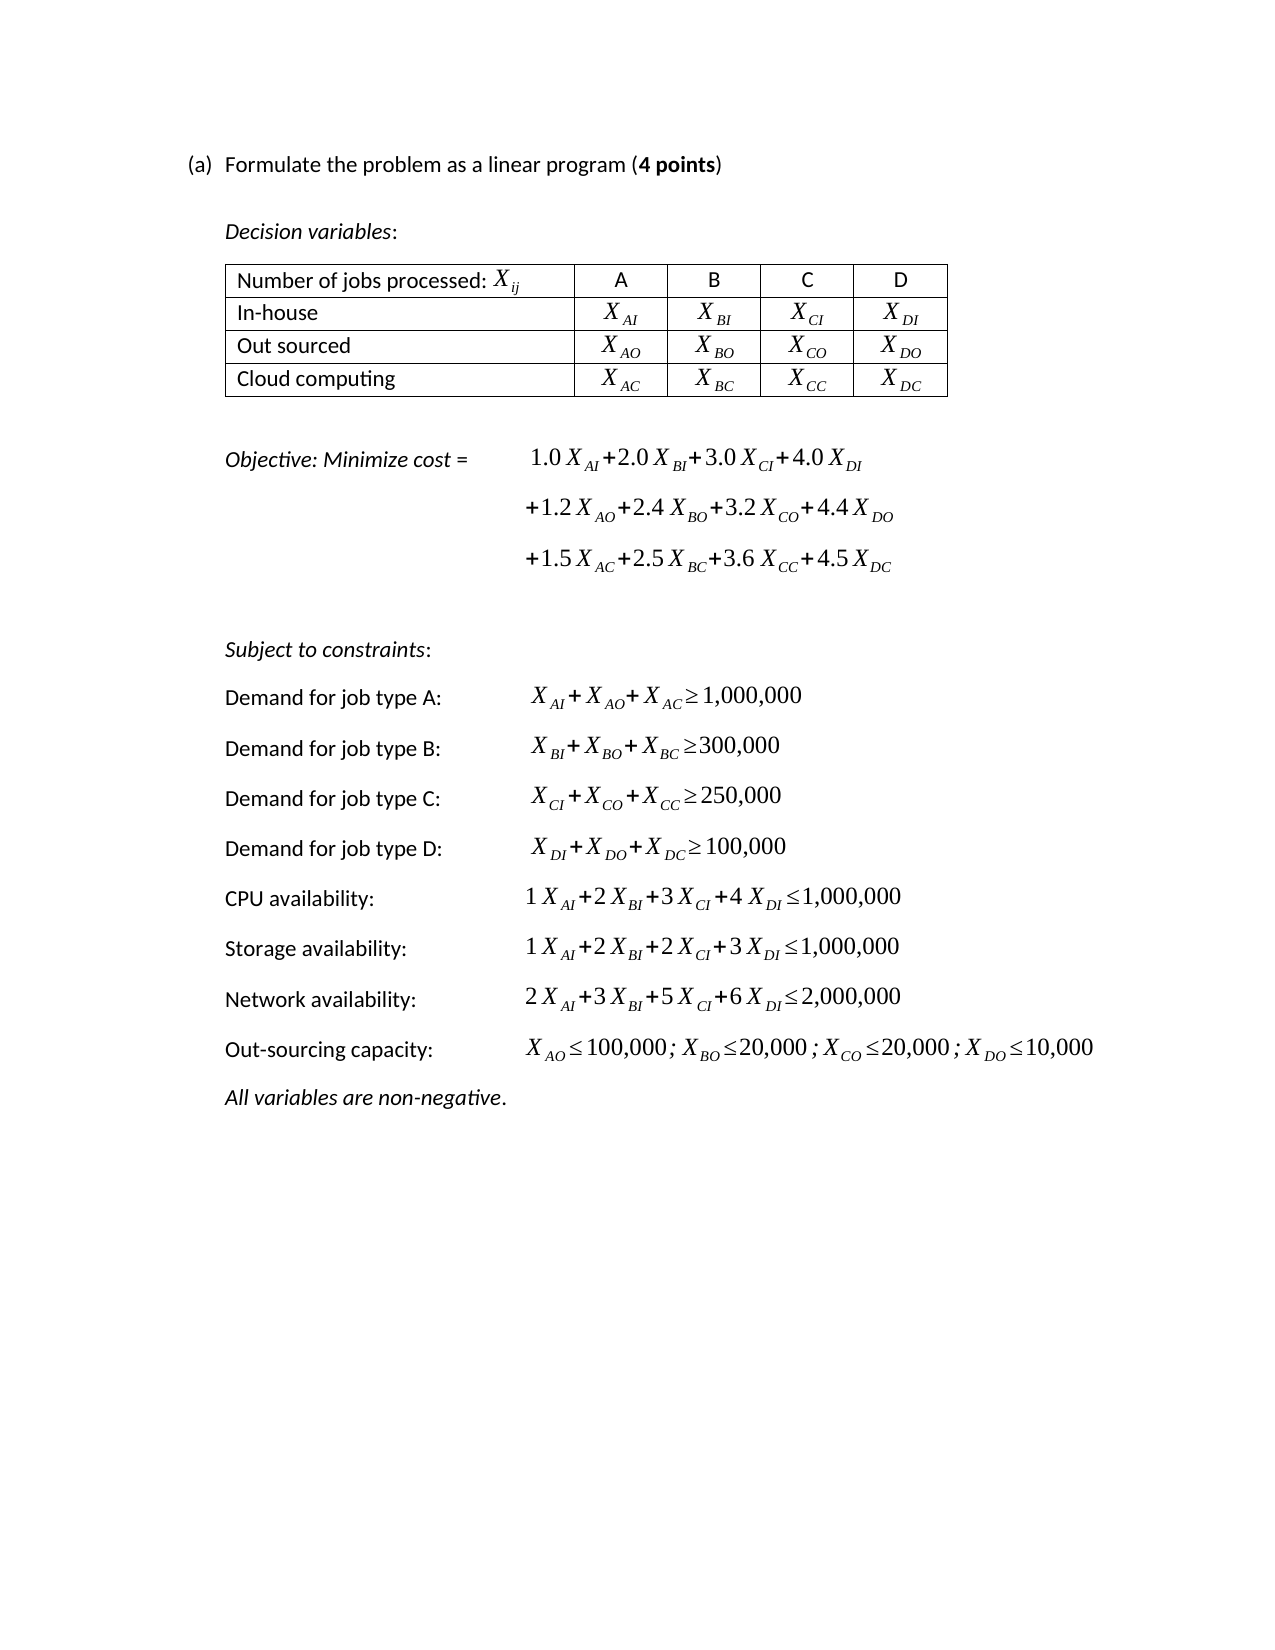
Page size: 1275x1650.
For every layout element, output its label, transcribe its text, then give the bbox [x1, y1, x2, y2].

table_cell [575, 298, 667, 330]
text Storage availability: [225, 933, 1125, 964]
text All variables are non-negative. [225, 1083, 1125, 1111]
text Demand for job type A: [225, 682, 1125, 713]
table_cell Cloud computing [226, 364, 574, 396]
table_cell [761, 298, 853, 330]
table_cell [854, 298, 947, 330]
text Demand for job type B: [225, 732, 1125, 763]
table_header C [761, 265, 853, 297]
text Network availability: [225, 983, 1125, 1014]
table_cell [761, 364, 853, 396]
text Subject to constraints: [225, 635, 1125, 663]
table_cell [668, 298, 760, 330]
table_cell [575, 364, 667, 396]
table_cell [761, 331, 853, 363]
table_header A [575, 265, 667, 297]
table_header B [668, 265, 760, 297]
table_cell [575, 331, 667, 363]
table_header D [854, 265, 947, 297]
table_cell [668, 331, 760, 363]
text CPU availability: [225, 883, 1125, 914]
text Objective: Minimize cost = [225, 444, 1125, 475]
table_cell [854, 331, 947, 363]
text Decision variables: [225, 217, 1125, 245]
table_cell Out sourced [226, 331, 574, 363]
table_cell [668, 364, 760, 396]
text Demand for job type D: [225, 832, 1125, 864]
text Demand for job type C: [225, 782, 1125, 813]
table_cell [854, 364, 947, 396]
table_header Number of jobs processed: [226, 265, 574, 297]
text Out-sourcing capacity: [225, 1033, 1125, 1064]
list Formulate the problem as a linear program (4 points) [187, 150, 1125, 178]
table_cell In-house [226, 298, 574, 330]
